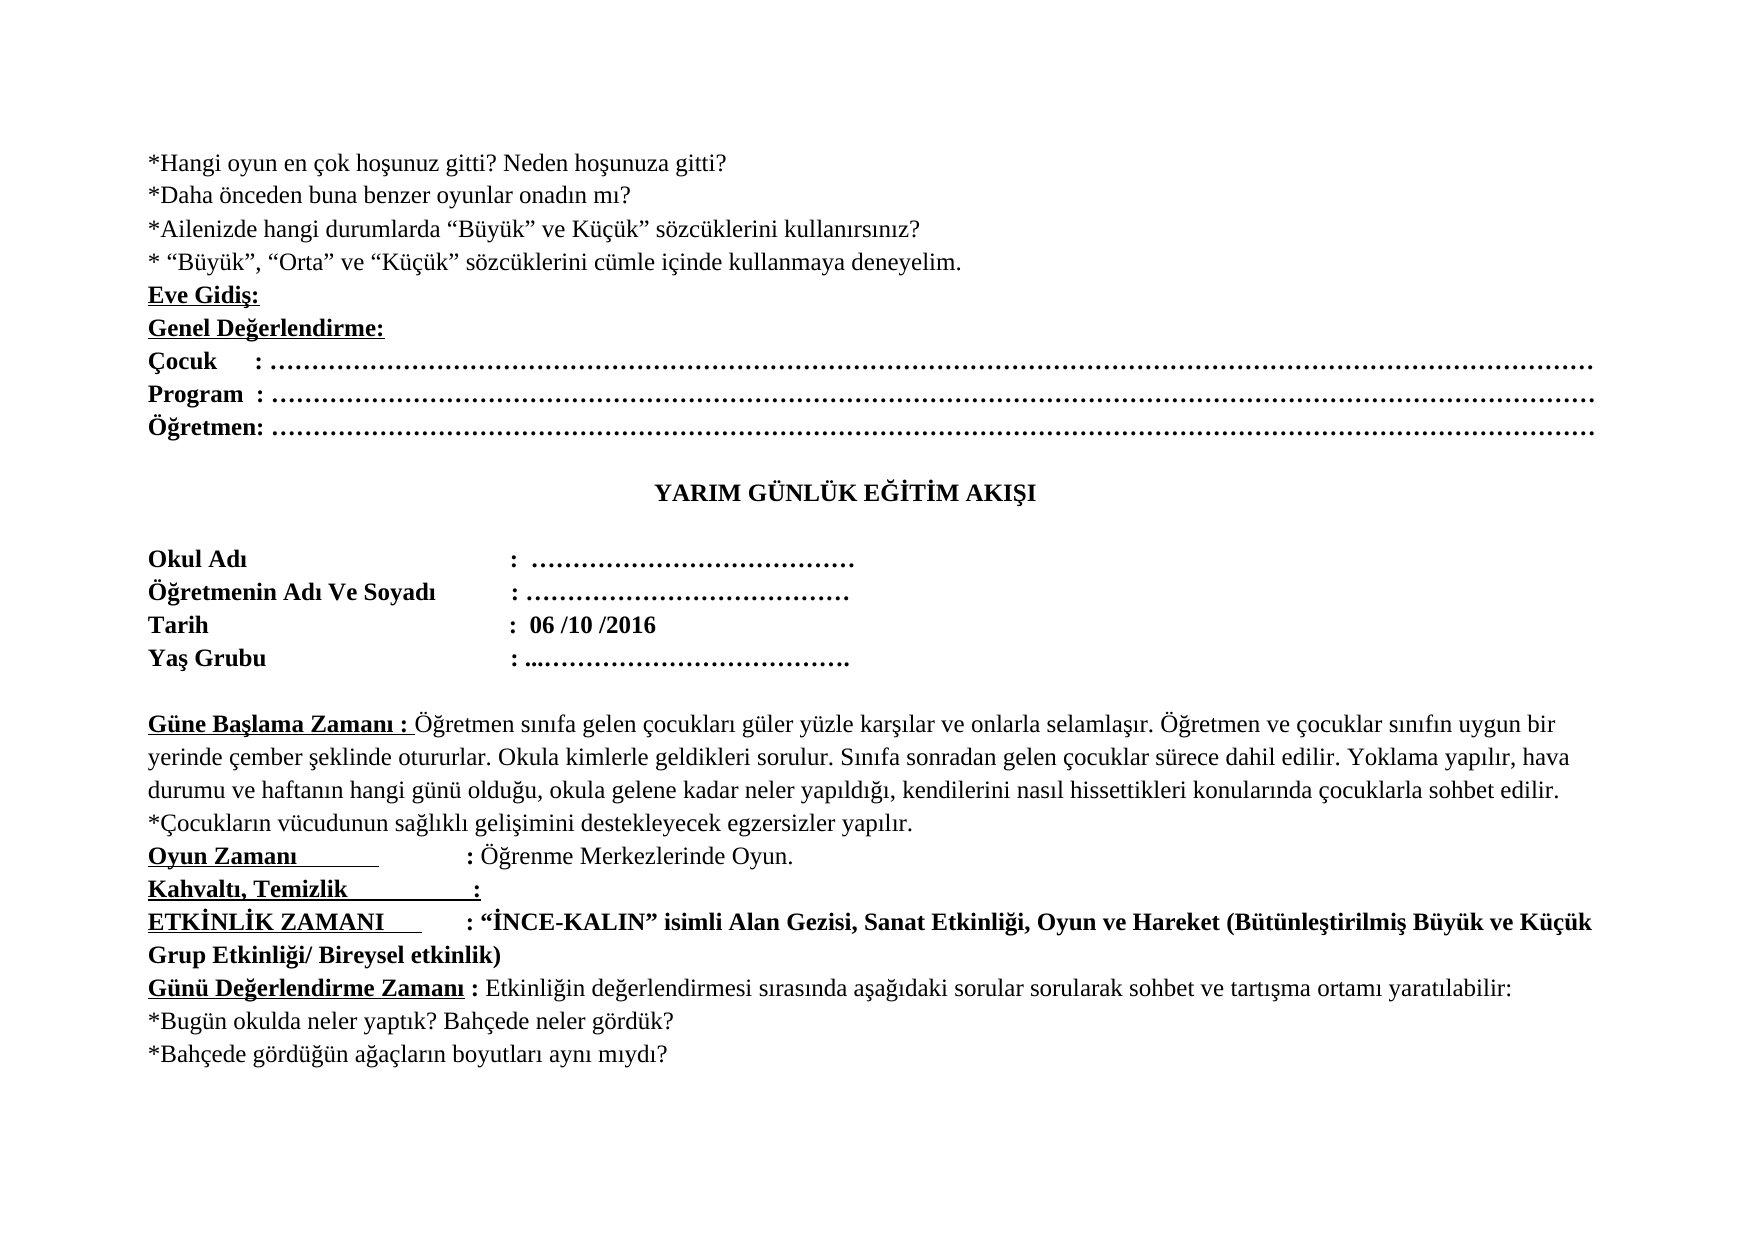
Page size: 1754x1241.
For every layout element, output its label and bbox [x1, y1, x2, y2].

list [148, 148, 1606, 1068]
